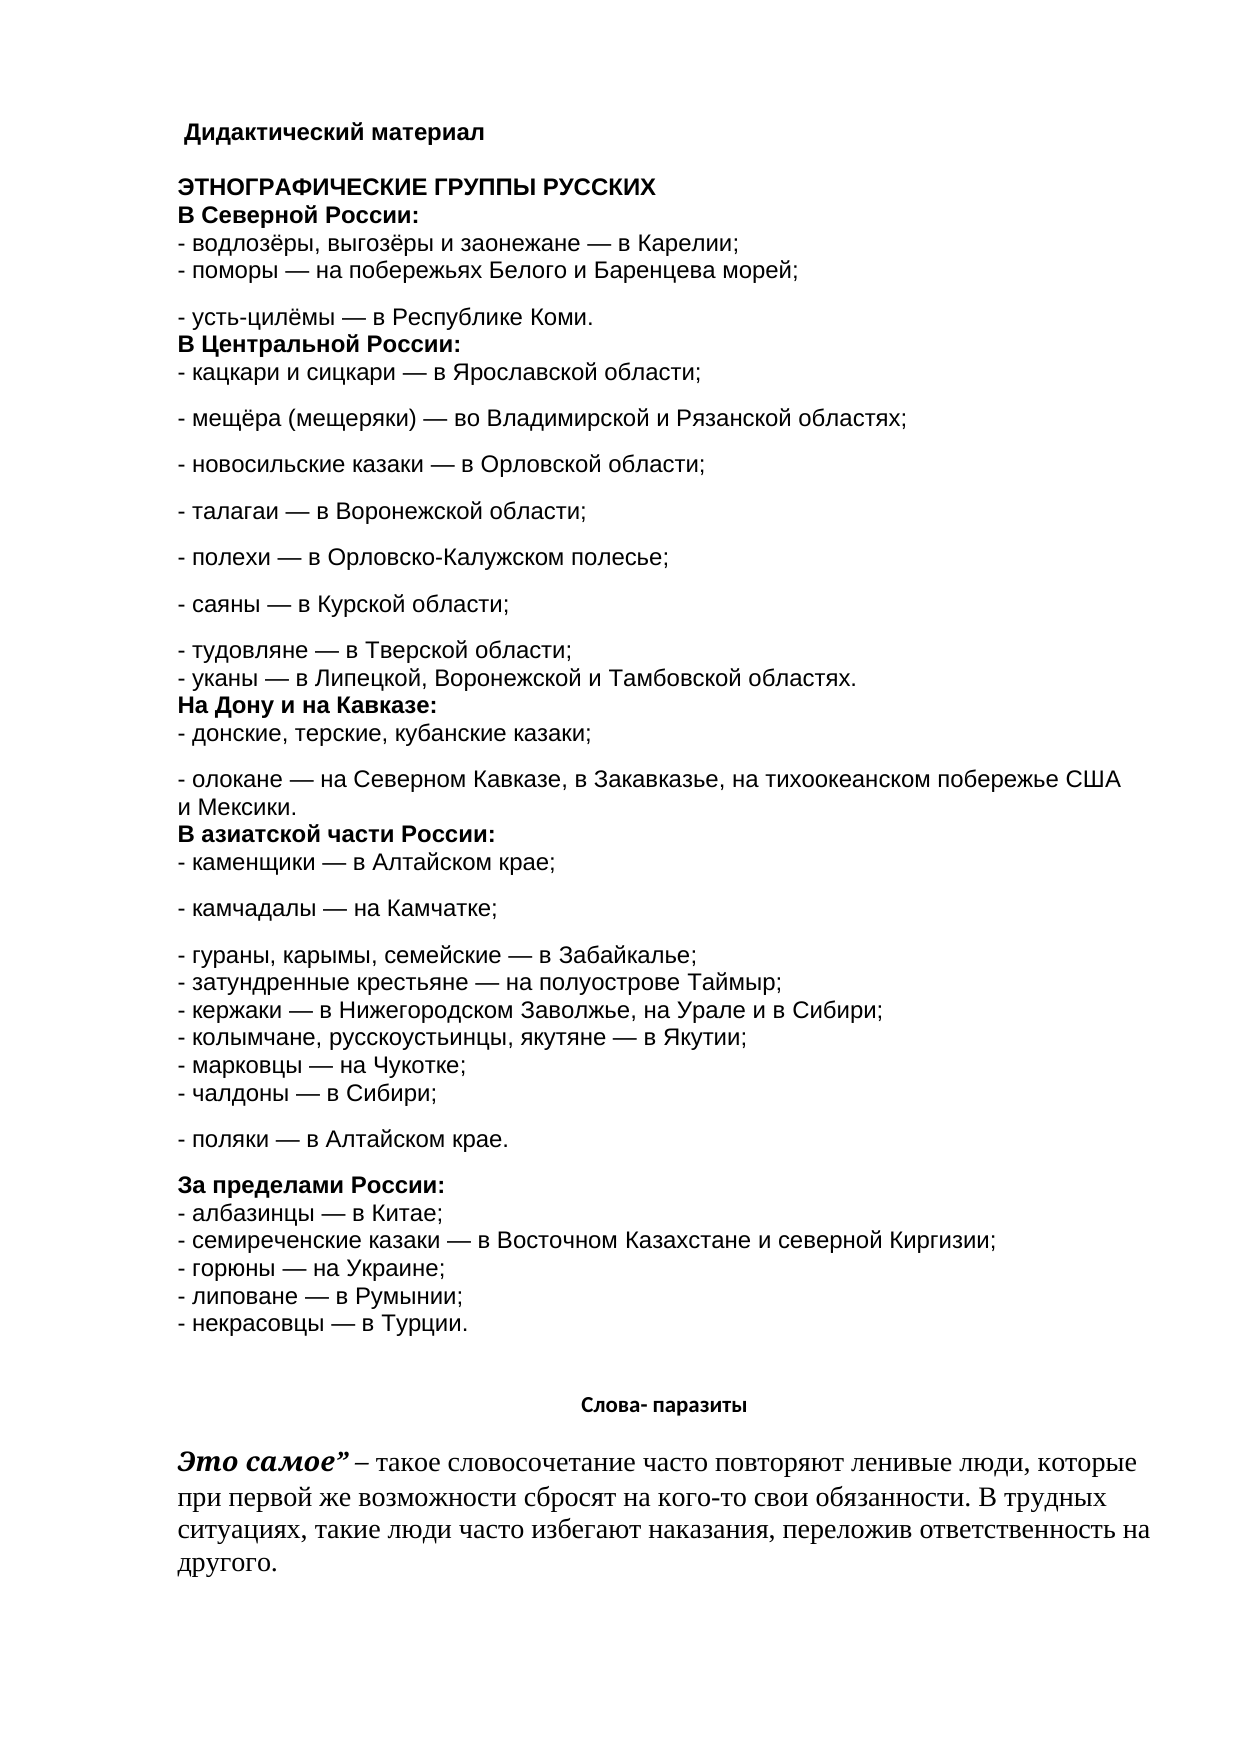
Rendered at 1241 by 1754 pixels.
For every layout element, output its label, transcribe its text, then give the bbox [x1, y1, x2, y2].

text - полехи — в Орловско-Калужском полесье; [177, 543, 1152, 571]
text - тудовляне — в Тверской области; [177, 636, 1152, 663]
text На Дону и на Кавказе: [177, 691, 1152, 719]
text Слова- паразиты [177, 1390, 1152, 1418]
text - новосильские казаки — в Орловской области; [177, 450, 1152, 478]
text В Центральной России: [177, 330, 1152, 358]
text - липоване — в Румынии; [177, 1282, 1152, 1309]
text - албазинцы — в Китае; [177, 1199, 1152, 1226]
text - чалдоны — в Сибири; [177, 1078, 1152, 1106]
text - камчадалы — на Камчатке; [177, 894, 1152, 922]
text В азиатской части России: [177, 820, 1152, 848]
text - кацкари и сицкари — в Ярославской области; [177, 358, 1152, 385]
text - талагаи — в Воронежской области; [177, 497, 1152, 524]
text - затундренные крестьяне — на полуострове Таймыр; [177, 968, 1152, 996]
text - саяны — в Курской области; [177, 589, 1152, 617]
text В Северной России: [177, 201, 1152, 228]
text - донские, терские, кубанские казаки; [177, 719, 1152, 746]
text - горюны — на Украине; [177, 1254, 1152, 1282]
text - колымчане, русскоустьинцы, якутяне — в Якутии; [177, 1023, 1152, 1051]
text - марковцы — на Чукотке; [177, 1051, 1152, 1078]
text ЭТНОГРАФИЧЕСКИЕ ГРУППЫ РУССКИХ [177, 173, 1152, 201]
text - мещёра (мещеряки) — во Владимирской и Рязанской областях; [177, 404, 1152, 432]
text - усть-цилёмы — в Республике Коми. [177, 302, 1152, 330]
text - некрасовцы — в Турции. [177, 1309, 1152, 1337]
text - кержаки — в Нижегородском Заволжье, на Урале и в Сибири; [177, 996, 1152, 1023]
text Дидактический материал [177, 118, 1152, 146]
text - поморы — на побережьях Белого и Баренцева морей; [177, 256, 1152, 284]
text - уканы — в Липецкой, Воронежской и Тамбовской областях. [177, 663, 1152, 691]
text - семиреченские казаки — в Восточном Казахстане и северной Киргизии; [177, 1226, 1152, 1254]
text - гураны, карымы, семейские — в Забайкалье; [177, 941, 1152, 968]
text - олокане — на Северном Кавказе, в Закавказье, на тихоокеанском побережье США и Мексики. [177, 765, 1152, 820]
text - поляки — в Алтайском крае. [177, 1125, 1152, 1152]
text Это самое” – такое словосочетание часто повторяют ленивые люди, которые при первой же возможности сбросят на кого-то свои обязанности. В трудных ситуациях, такие люди часто избегают наказания, переложив ответственность на другого. [177, 1443, 1152, 1577]
text - каменщики — в Алтайском крае; [177, 848, 1152, 875]
text - водлозёры, выгозёры и заонежане — в Карелии; [177, 228, 1152, 256]
text За пределами России: [177, 1171, 1152, 1199]
